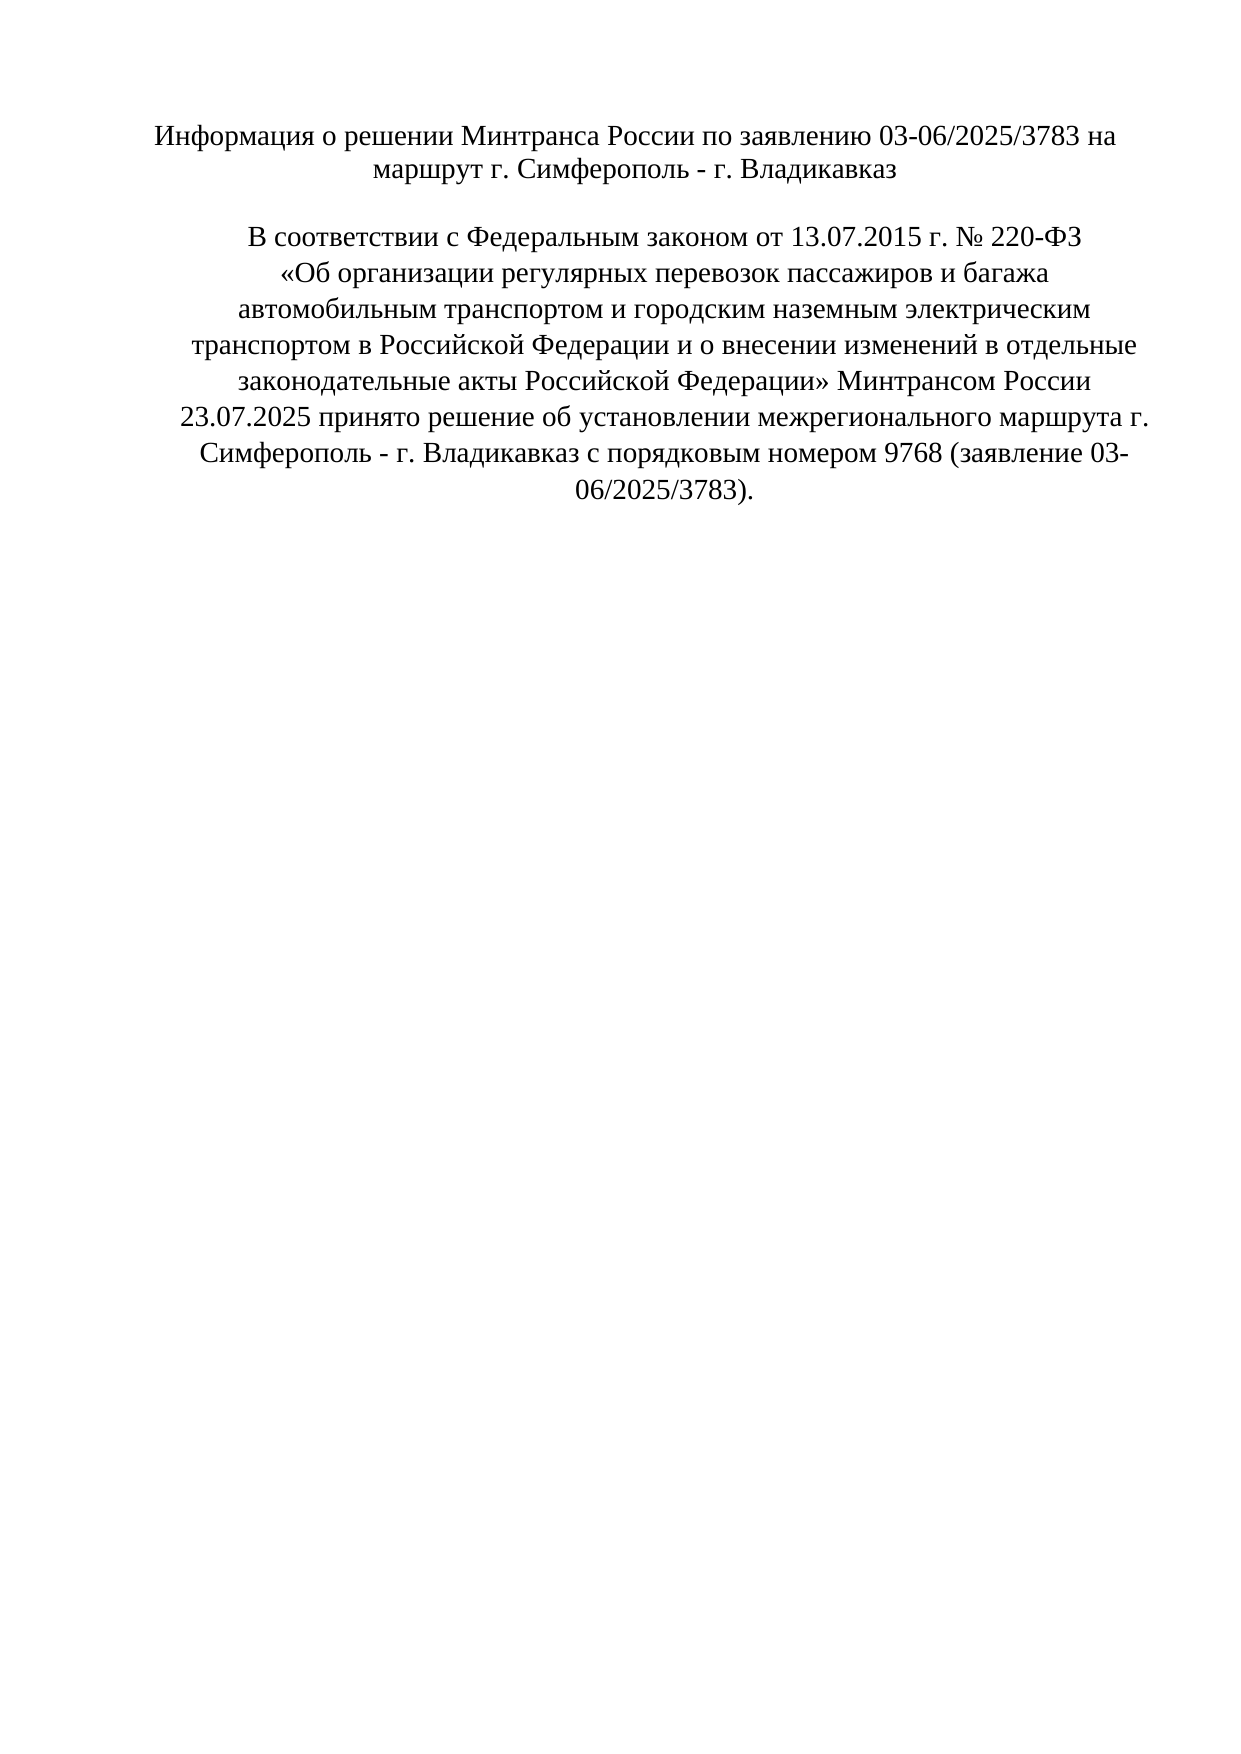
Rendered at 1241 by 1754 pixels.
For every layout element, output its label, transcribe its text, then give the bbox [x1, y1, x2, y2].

text В соответствии с Федеральным законом от 13.07.2015 г. № 220-ФЗ «Об организации регулярных перевозок пассажиров и багажа автомобильным транспортом и городским наземным электрическим транспортом в Российской Федерации и о внесении изменений в отдельные законодательные акты Российской Федерации» Минтрансом России 23.07.2025 принято решение об установлении межрегионального маршрута г. Симферополь - г. Владикавказ с порядковым номером 9768 (заявление 03-06/2025/3783). [177, 219, 1152, 505]
text Информация о решении Минтранса России по заявлению 03-06/2025/3783 на маршрут г. Симферополь - г. Владикавказ [118, 118, 1152, 185]
